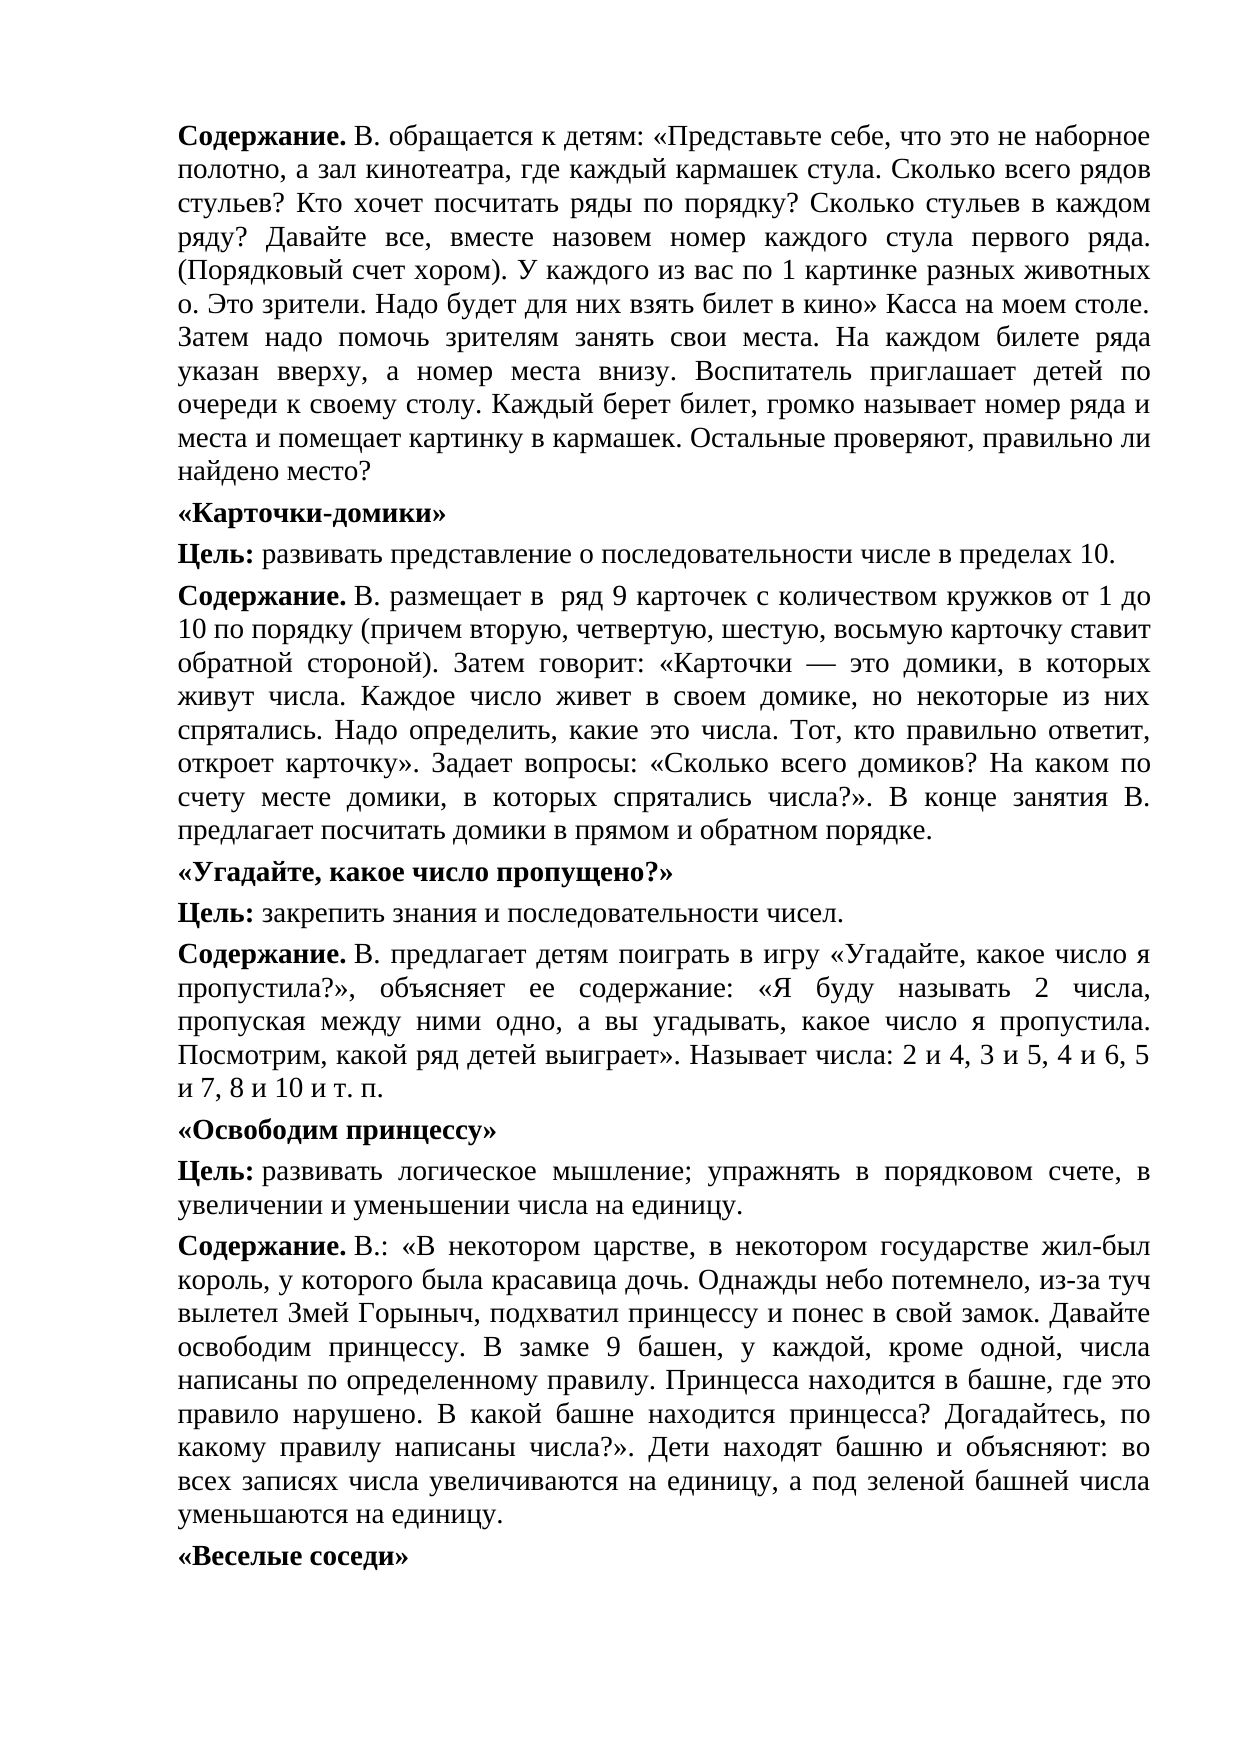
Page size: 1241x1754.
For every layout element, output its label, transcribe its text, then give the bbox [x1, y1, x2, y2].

text Содержание. В. обращается к детям: «Представьте себе, что это не наборное полотно, а зал кинотеатра, где каждый кармашек стула. Сколько всего рядов стульев? Кто хочет посчитать ряды по порядку? Сколько стульев в каждом ряду? Давайте все, вместе назовем номер каждого стула первого ряда. (Порядковый счет хором). У каждого из вас по 1 картинке разных животных о. Это зрители. Надо будет для них взять билет в кино» Касса на моем столе. Затем надо помочь зрителям занять свои места. На каждом билете ряда указан вверху, а номер места внизу. Воспитатель приглашает детей по очереди к своему столу. Каждый берет билет, громко называет номер ряда и места и помещает картинку в кармашек. Остальные проверяют, правильно ли найдено место? [177, 118, 1152, 487]
text Цель: закрепить знания и последовательности чисел. [177, 895, 1152, 929]
text Содержание. В. размещает в ряд 9 карточек с количеством кружков от 1 до 10 по порядку (причем вторую, четвертую, шестую, восьмую карточку ставит обратной стороной). Затем говорит: «Карточки — это домики, в которых живут числа. Каждое число живет в своем домике, но некоторые из них спрятались. Надо определить, какие это числа. Тот, кто правильно ответит, откроет карточку». Задает вопросы: «Сколько всего домиков? На каком по счету месте домики, в которых спрятались числа?». В конце занятия В. предлагает посчитать домики в прямом и обратном порядке. [177, 578, 1152, 846]
text Цель: развивать логическое мышление; упражнять в порядковом счете, в увеличении и уменьшении числа на единицу. [177, 1153, 1152, 1220]
text «Веселые соседи» [177, 1538, 1152, 1571]
text «Освободим принцессу» [177, 1112, 1152, 1146]
text Цель: развивать представление о последовательности числе в пределах 10. [177, 536, 1152, 570]
text Содержание. В.: «В некотором царстве, в некотором государстве жил-был король, у которого была красавица дочь. Однажды небо потемнело, из-за туч вылетел Змей Горыныч, подхватил принцессу и понес в свой замок. Давайте освободим принцессу. В замке 9 башен, у каждой, кроме одной, числа написаны по определенному правилу. Принцесса находится в башне, где это правило нарушено. В какой башне находится принцесса? Догадайтесь, по какому правилу написаны числа?». Дети находят башню и объясняют: во всех записях числа увеличиваются на единицу, а под зеленой башней числа уменьшаются на единицу. [177, 1228, 1152, 1530]
text «Угадайте, какое число пропущено?» [177, 854, 1152, 887]
text Содержание. В. предлагает детям поиграть в игру «Угадайте, какое число я пропустила?», объясняет ее содержание: «Я буду называть 2 числа, пропуская между ними одно, а вы угадывать, какое число я пропустила. Посмотрим, какой ряд детей выиграет». Называет числа: 2 и 4, 3 и 5, 4 и 6, 5 и 7, 8 и 10 и т. п. [177, 936, 1152, 1104]
text «Карточки-домики» [177, 495, 1152, 528]
